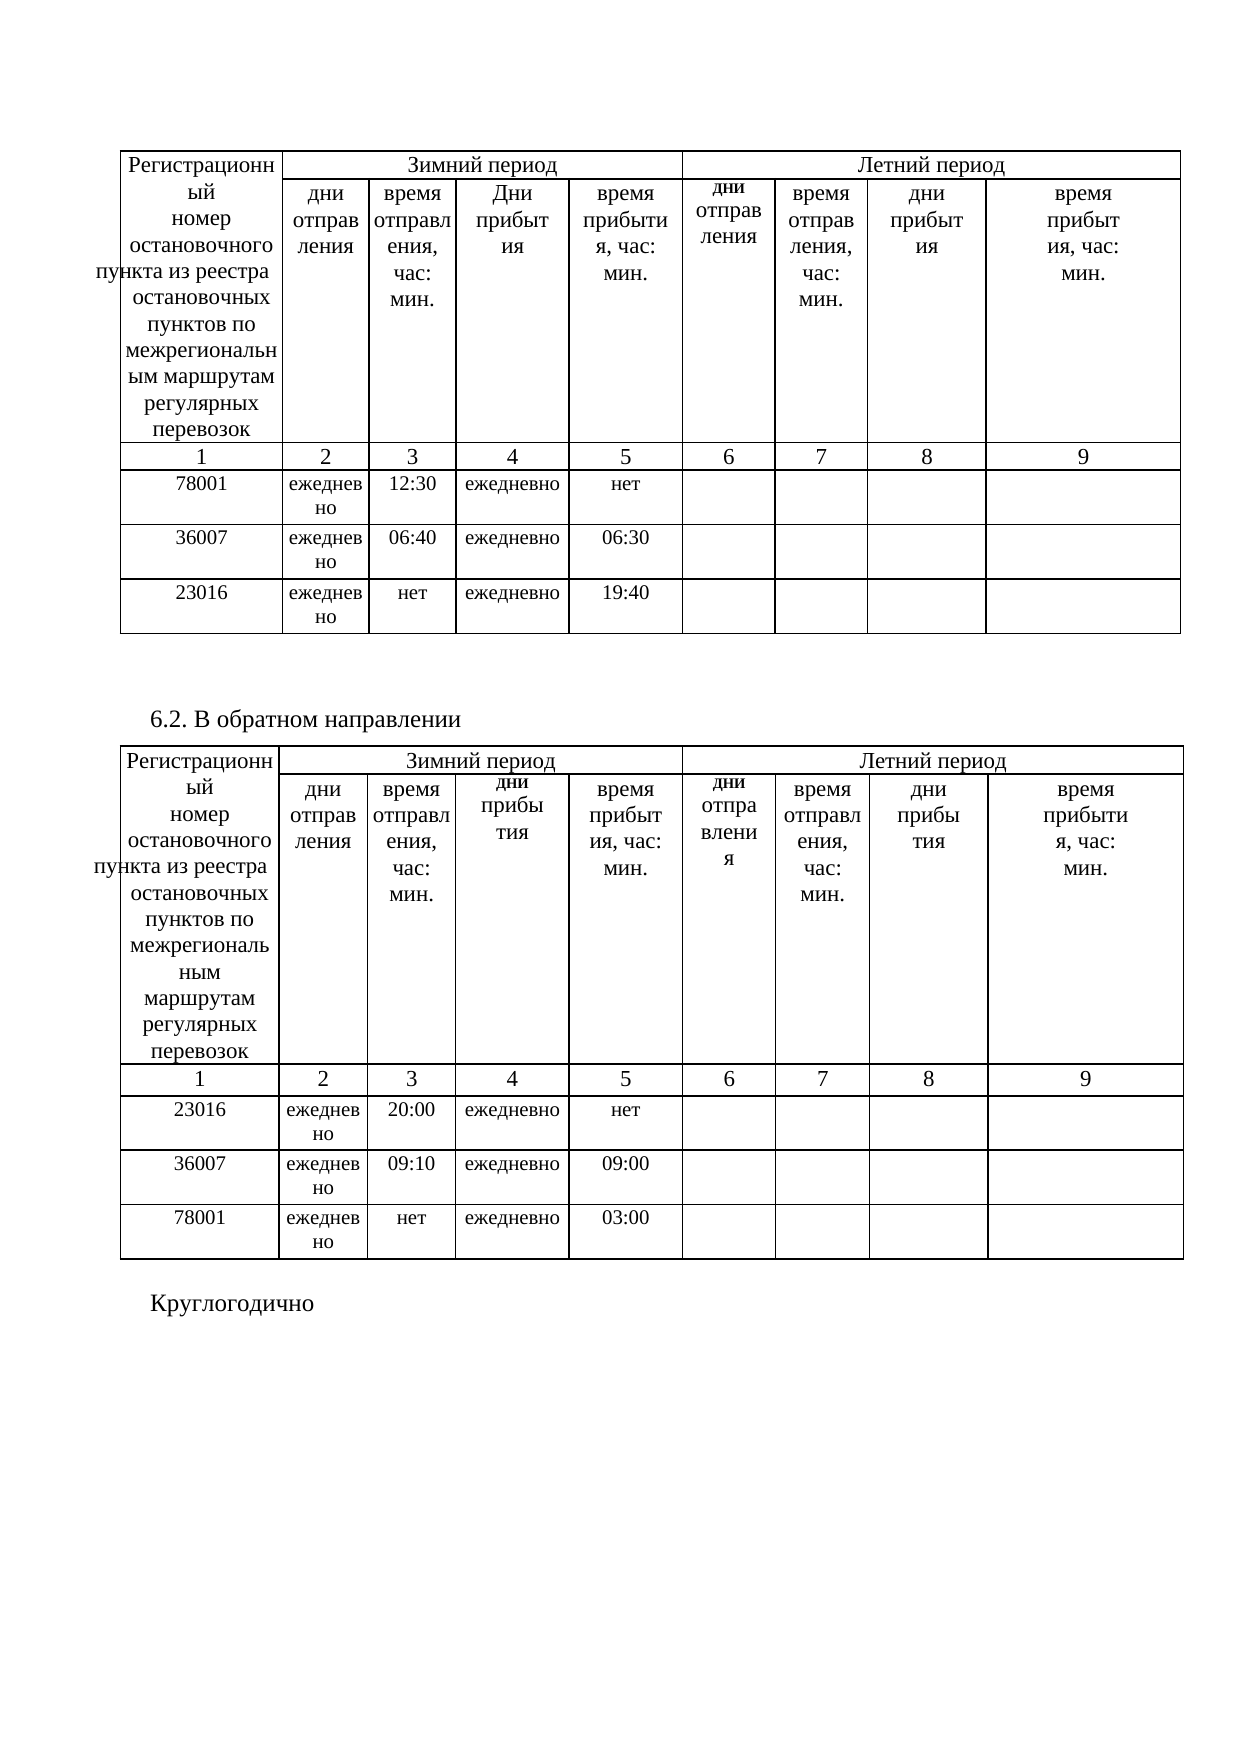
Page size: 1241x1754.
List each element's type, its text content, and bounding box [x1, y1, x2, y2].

table_cell время отправл ения, час: мин. [370, 180, 455, 441]
text Круглогодично [150, 1288, 1090, 1317]
table_cell [776, 1205, 869, 1258]
table_cell [987, 580, 1180, 632]
table_cell [868, 525, 985, 578]
table_cell 1 [121, 443, 282, 469]
table_cell [870, 1205, 987, 1258]
table_cell 03:00 [570, 1205, 682, 1258]
table_cell [776, 471, 867, 524]
table_cell нет [570, 471, 682, 524]
table_cell 3 [368, 1065, 455, 1095]
table_header Зимний период [280, 747, 682, 773]
table_cell время отправ ления, час: мин. [776, 180, 867, 441]
table_cell 19:40 [570, 580, 682, 632]
table_cell 4 [457, 443, 568, 469]
table_cell время отправл ения, час: мин. [368, 775, 455, 1063]
table_cell ежедневно [457, 471, 568, 524]
table_cell [870, 1097, 987, 1149]
table_cell ежедневно [280, 1097, 367, 1149]
table_header Регистрационный номер остановочного пункта из реестра остановочных пунктов по межрегиональным маршрутам регулярных перевозок [121, 152, 282, 441]
table_cell [987, 525, 1180, 578]
table_cell ДНИ прибы тия [456, 775, 568, 1063]
table_cell ежедневно [280, 1151, 367, 1204]
table_cell [989, 1097, 1183, 1149]
table_cell 12:30 [370, 471, 455, 524]
table_cell [989, 1205, 1183, 1258]
table_cell время отправл ения, час: мин. [776, 775, 869, 1063]
table_header Летний период [683, 152, 1180, 178]
table_cell 20:00 [368, 1097, 455, 1149]
table_cell ежедневно [283, 471, 368, 524]
table_cell дни прибы тия [870, 775, 987, 1063]
table_cell 23016 [121, 1097, 278, 1149]
table_cell 78001 [121, 471, 282, 524]
table_cell ДНИ отпра влени я [683, 775, 775, 1063]
table_cell ежедневно [283, 580, 368, 632]
table_cell 7 [776, 1065, 869, 1095]
table_cell 78001 [121, 1205, 278, 1258]
table_cell 36007 [121, 525, 282, 578]
table_cell ежедневно [456, 1097, 568, 1149]
table_cell 36007 [121, 1151, 278, 1204]
table_cell время прибыт ия, час: мин. [987, 180, 1180, 441]
table_cell [683, 471, 774, 524]
table_cell 1 [121, 1065, 278, 1095]
table_cell ежедневно [456, 1151, 568, 1204]
table_cell дни отправ ления [283, 180, 368, 441]
table_cell 6 [683, 443, 774, 469]
table_cell ежедневно [457, 525, 568, 578]
table_cell [683, 1205, 775, 1258]
table_cell [683, 1097, 775, 1149]
table_cell 9 [987, 443, 1180, 469]
table_header Летний период [683, 747, 1183, 773]
table_cell [989, 1151, 1183, 1204]
table_cell дни отправ ления [280, 775, 367, 1063]
table_cell [683, 1151, 775, 1204]
table_cell ежедневно [457, 580, 568, 632]
table_cell [683, 525, 774, 578]
table_cell 09:00 [570, 1151, 682, 1204]
table_cell ДНИ отправ ления [683, 180, 774, 441]
table_cell 2 [283, 443, 368, 469]
table_cell время прибыт ия, час: мин. [570, 775, 682, 1063]
table_cell 06:30 [570, 525, 682, 578]
table_cell 5 [570, 1065, 682, 1095]
table_cell 06:40 [370, 525, 455, 578]
table_cell ежедневно [283, 525, 368, 578]
table_cell [776, 1097, 869, 1149]
table_cell Дни прибыт ия [457, 180, 568, 441]
table_header Регистрационный номер остановочного пункта из реестра остановочных пунктов по межрегиональным маршрутам регулярных перевозок [121, 747, 278, 1063]
table_cell дни прибыт ия [868, 180, 985, 441]
table_cell [776, 1151, 869, 1204]
table_cell 2 [280, 1065, 367, 1095]
table_cell ежедневно [280, 1205, 367, 1258]
text 6.2. В обратном направлении [150, 704, 1090, 733]
table_cell [776, 525, 867, 578]
table_cell [870, 1151, 987, 1204]
table_cell время прибыти я, час: мин. [989, 775, 1183, 1063]
table_cell время прибыти я, час: мин. [570, 180, 682, 441]
table_cell 09:10 [368, 1151, 455, 1204]
table_cell [683, 580, 774, 632]
table_cell 8 [870, 1065, 987, 1095]
table_cell 5 [570, 443, 682, 469]
table_cell 8 [868, 443, 985, 469]
table_cell нет [368, 1205, 455, 1258]
table_cell [987, 471, 1180, 524]
table_cell [868, 471, 985, 524]
table_cell нет [370, 580, 455, 632]
table_cell нет [570, 1097, 682, 1149]
table_cell 3 [370, 443, 455, 469]
table_cell [868, 580, 985, 632]
table_cell 4 [456, 1065, 568, 1095]
table_cell ежедневно [456, 1205, 568, 1258]
table_cell 7 [776, 443, 867, 469]
table_header Зимний период [283, 152, 682, 178]
table_cell [776, 580, 867, 632]
table_cell 6 [683, 1065, 775, 1095]
table_cell 9 [989, 1065, 1183, 1095]
table_cell 23016 [121, 580, 282, 632]
